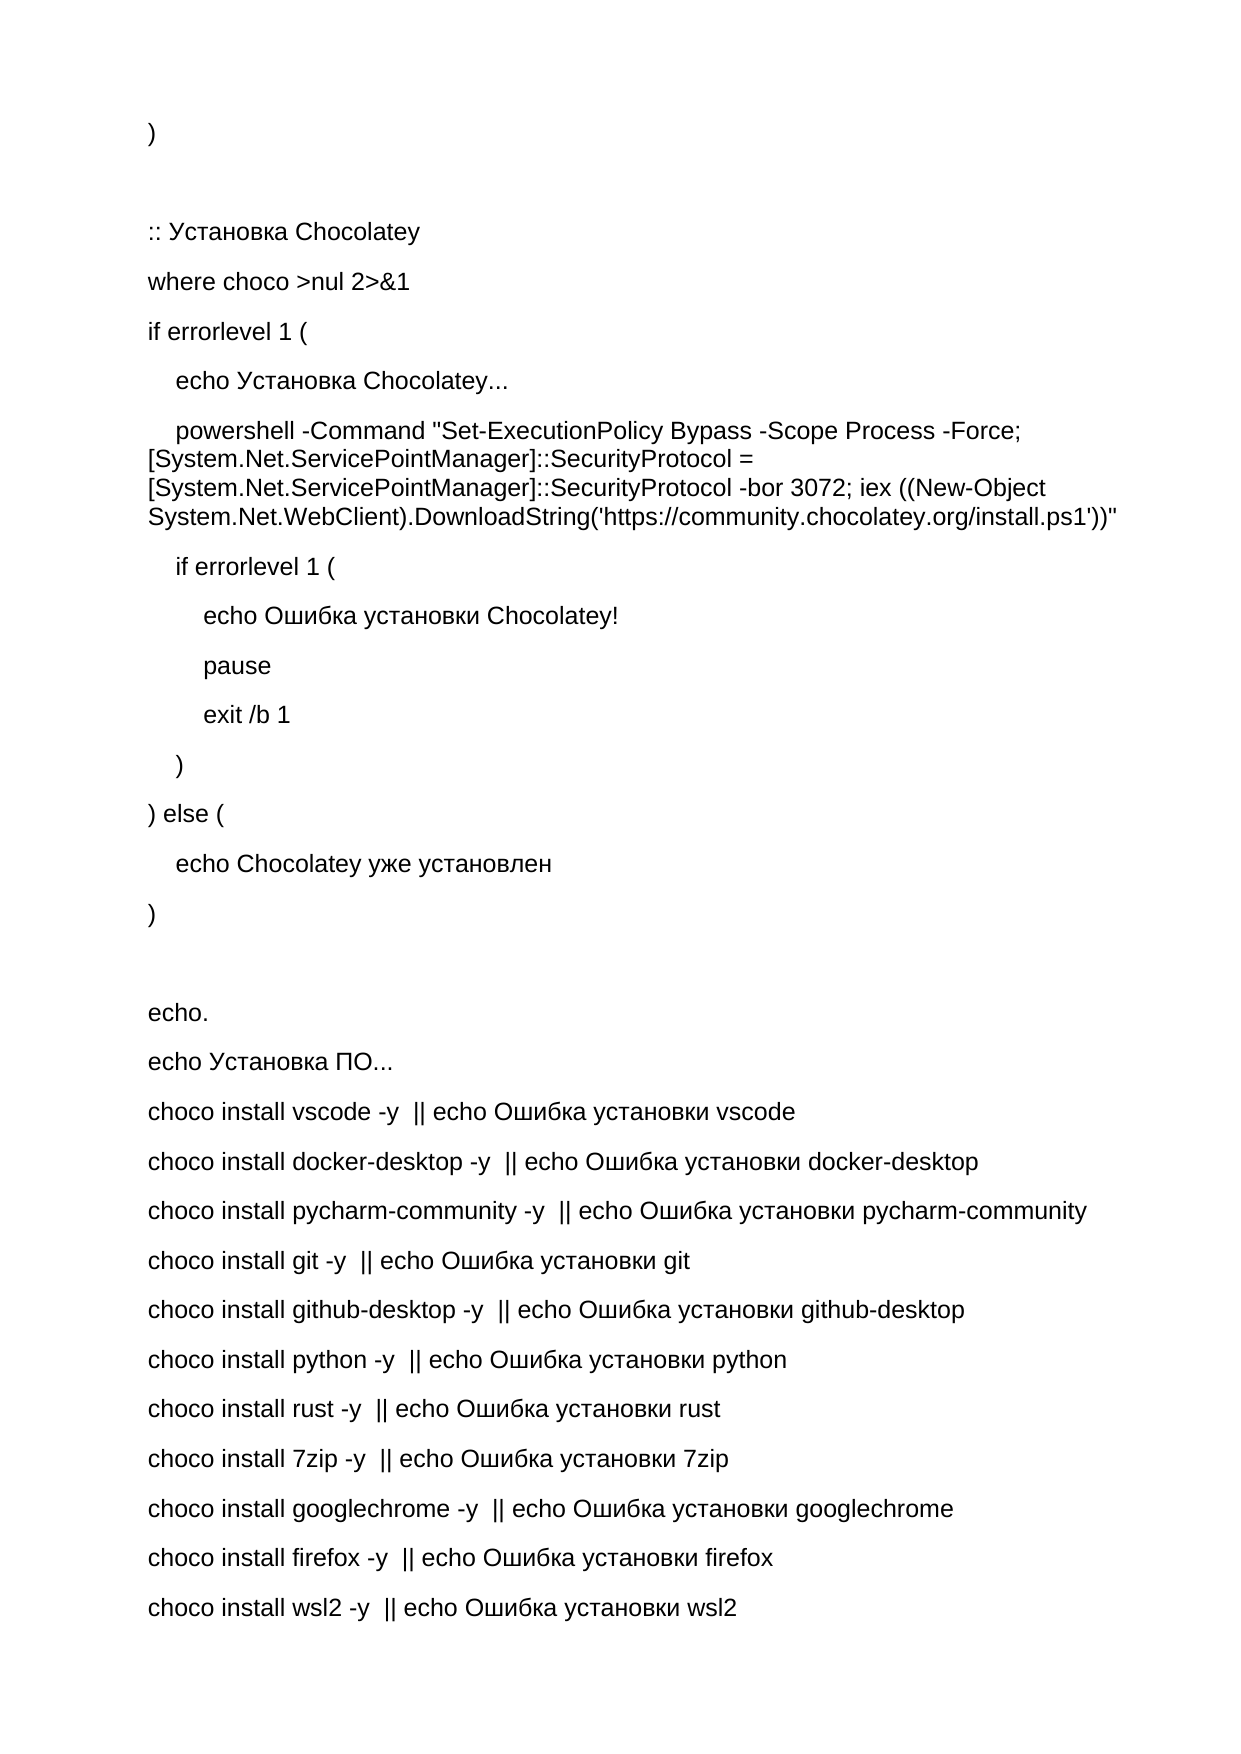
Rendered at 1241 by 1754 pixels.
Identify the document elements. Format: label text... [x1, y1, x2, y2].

text exit /b 1 [148, 700, 1152, 729]
text if errorlevel 1 ( [148, 316, 1152, 345]
text ) else ( [148, 799, 1152, 828]
text powershell -Command "Set-ExecutionPolicy Bypass -Scope Process -Force; [System.Net.ServicePointManager]::SecurityProtocol = [System.Net.ServicePointManager]::SecurityProtocol -bor 3072; iex ((New-Object System.Net.WebClient).DownloadString('https://community.chocolatey.org/install.ps1'))" [148, 416, 1152, 531]
text echo. [148, 998, 1152, 1026]
text choco install github-desktop -y || echo Ошибка установки github-desktop [148, 1295, 1152, 1324]
text choco install rust -y || echo Ошибка установки rust [148, 1394, 1152, 1423]
text ) [148, 750, 1152, 778]
text ) [148, 118, 1152, 147]
text choco install pycharm-community -y || echo Ошибка установки pycharm-community [148, 1196, 1152, 1225]
text choco install python -y || echo Ошибка установки python [148, 1345, 1152, 1373]
text choco install vscode -y || echo Ошибка установки vscode [148, 1097, 1152, 1126]
text if errorlevel 1 ( [148, 551, 1152, 580]
text choco install 7zip -y || echo Ошибка установки 7zip [148, 1444, 1152, 1473]
text choco install git -y || echo Ошибка установки git [148, 1246, 1152, 1274]
text :: Установка Chocolatey [148, 217, 1152, 246]
text ) [148, 898, 1152, 927]
text choco install wsl2 -y || echo Ошибка установки wsl2 [148, 1593, 1152, 1621]
text echo Ошибка установки Chocolatey! [148, 601, 1152, 630]
text echo Chocolatey уже установлен [148, 849, 1152, 878]
text choco install firefox -y || echo Ошибка установки firefox [148, 1543, 1152, 1572]
text choco install googlechrome -y || echo Ошибка установки googlechrome [148, 1493, 1152, 1522]
text where choco >nul 2>&1 [148, 267, 1152, 296]
text choco install docker-desktop -y || echo Ошибка установки docker-desktop [148, 1146, 1152, 1175]
text echo Установка Chocolatey... [148, 366, 1152, 395]
text echo Установка ПО... [148, 1047, 1152, 1076]
text pause [148, 651, 1152, 679]
